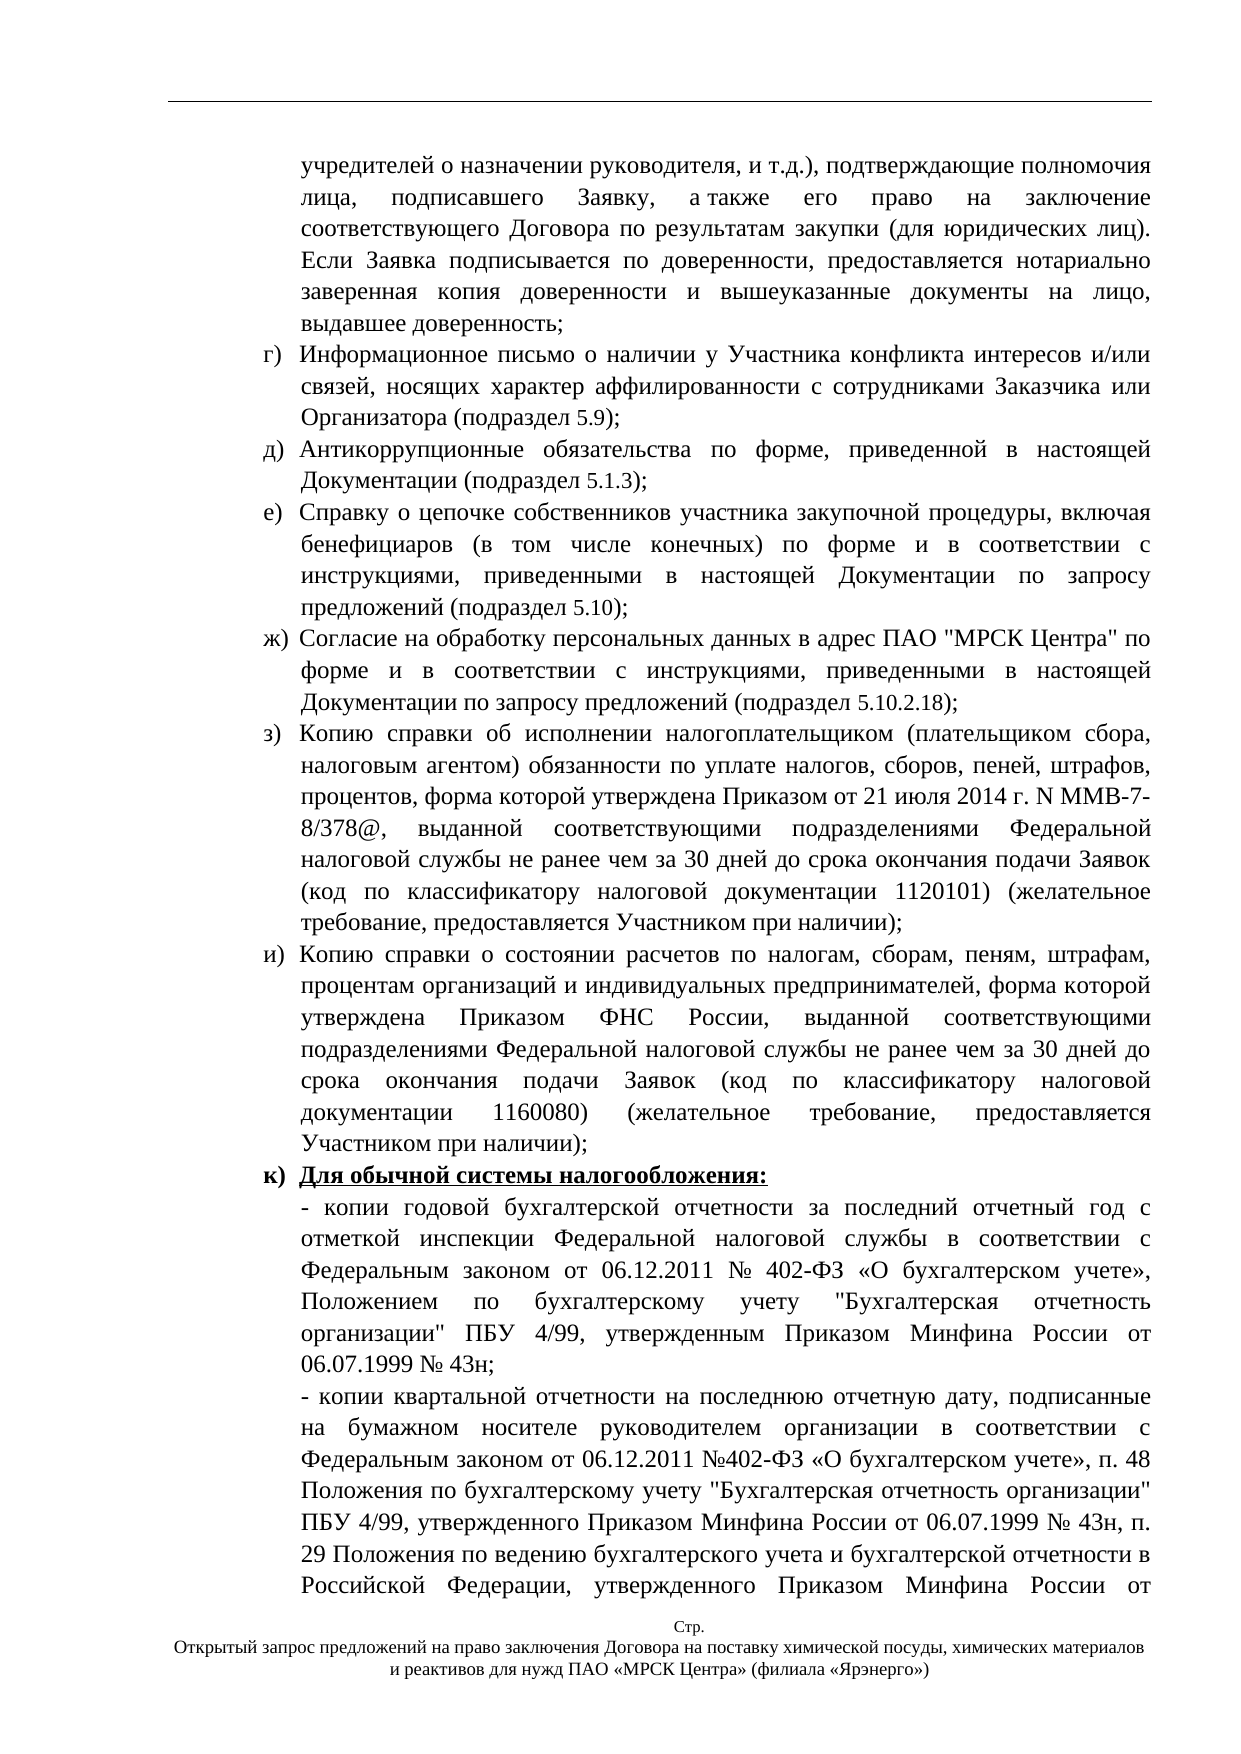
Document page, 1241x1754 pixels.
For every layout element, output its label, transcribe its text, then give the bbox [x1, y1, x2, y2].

list Справку о цепочке собственников участника закупочной процедуры, включая бенефициаров (в том числе конечных) по форме и в соответствии с инструкциями, приведенными в настоящей Документации по запросу предложений (подраздел 5.10); [263, 497, 1152, 621]
list Копию справки о состоянии расчетов по налогам, сборам, пеням, штрафам, процентам организаций и индивидуальных предпринимателей, форма которой утверждена Приказом ФНС России, выданной соответствующими подразделениями Федеральной налоговой службы не ранее чем за 30 дней до срока окончания подачи Заявок (код по классификатору налоговой документации 1160080) (желательное требование, предоставляется Участником при наличии); [263, 939, 1152, 1157]
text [301, 1381, 1152, 1599]
list Копию справки об исполнении налогоплательщиком (плательщиком сбора, налоговым агентом) обязанности по уплате налогов, сборов, пеней, штрафов, процентов, форма которой утверждена Приказом от 21 июля 2014 г. N ММВ-7-8/378@, выданной соответствующими подразделениями Федеральной налоговой службы не ранее чем за 30 дней до срока окончания подачи Заявок (код по классификатору налоговой документации 1120101) (желательное требование, предоставляется Участником при наличии); [263, 718, 1152, 936]
list Антикоррупционные обязательства по форме, приведенной в настоящей Документации (подраздел 5.1.3); [263, 434, 1152, 494]
list Для обычной системы налогообложения: [263, 1160, 1152, 1189]
list Информационное письмо о наличии у Участника конфликта интересов и/или связей, носящих характер аффилированности с сотрудниками Заказчика или Организатора (подраздел 5.9); [263, 339, 1152, 431]
text - копии годовой бухгалтерской отчетности за последний отчетный год с отметкой инспекции Федеральной налоговой службы в соответствии с Федеральным законом от 06.12.2011 № 402-ФЗ «О бухгалтерском учете», Положением по бухгалтерскому учету "Бухгалтерская отчетность организации" ПБУ 4/99, утвержденным Приказом Минфина России от 06.07.1999 № 43н; [301, 1192, 1152, 1378]
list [263, 150, 1152, 337]
list Согласие на обработку персональных данных в адрес ПАО "МРСК Центра" по форме и в соответствии с инструкциями, приведенными в настоящей Документации по запросу предложений (подраздел 5.11); [263, 623, 1152, 715]
